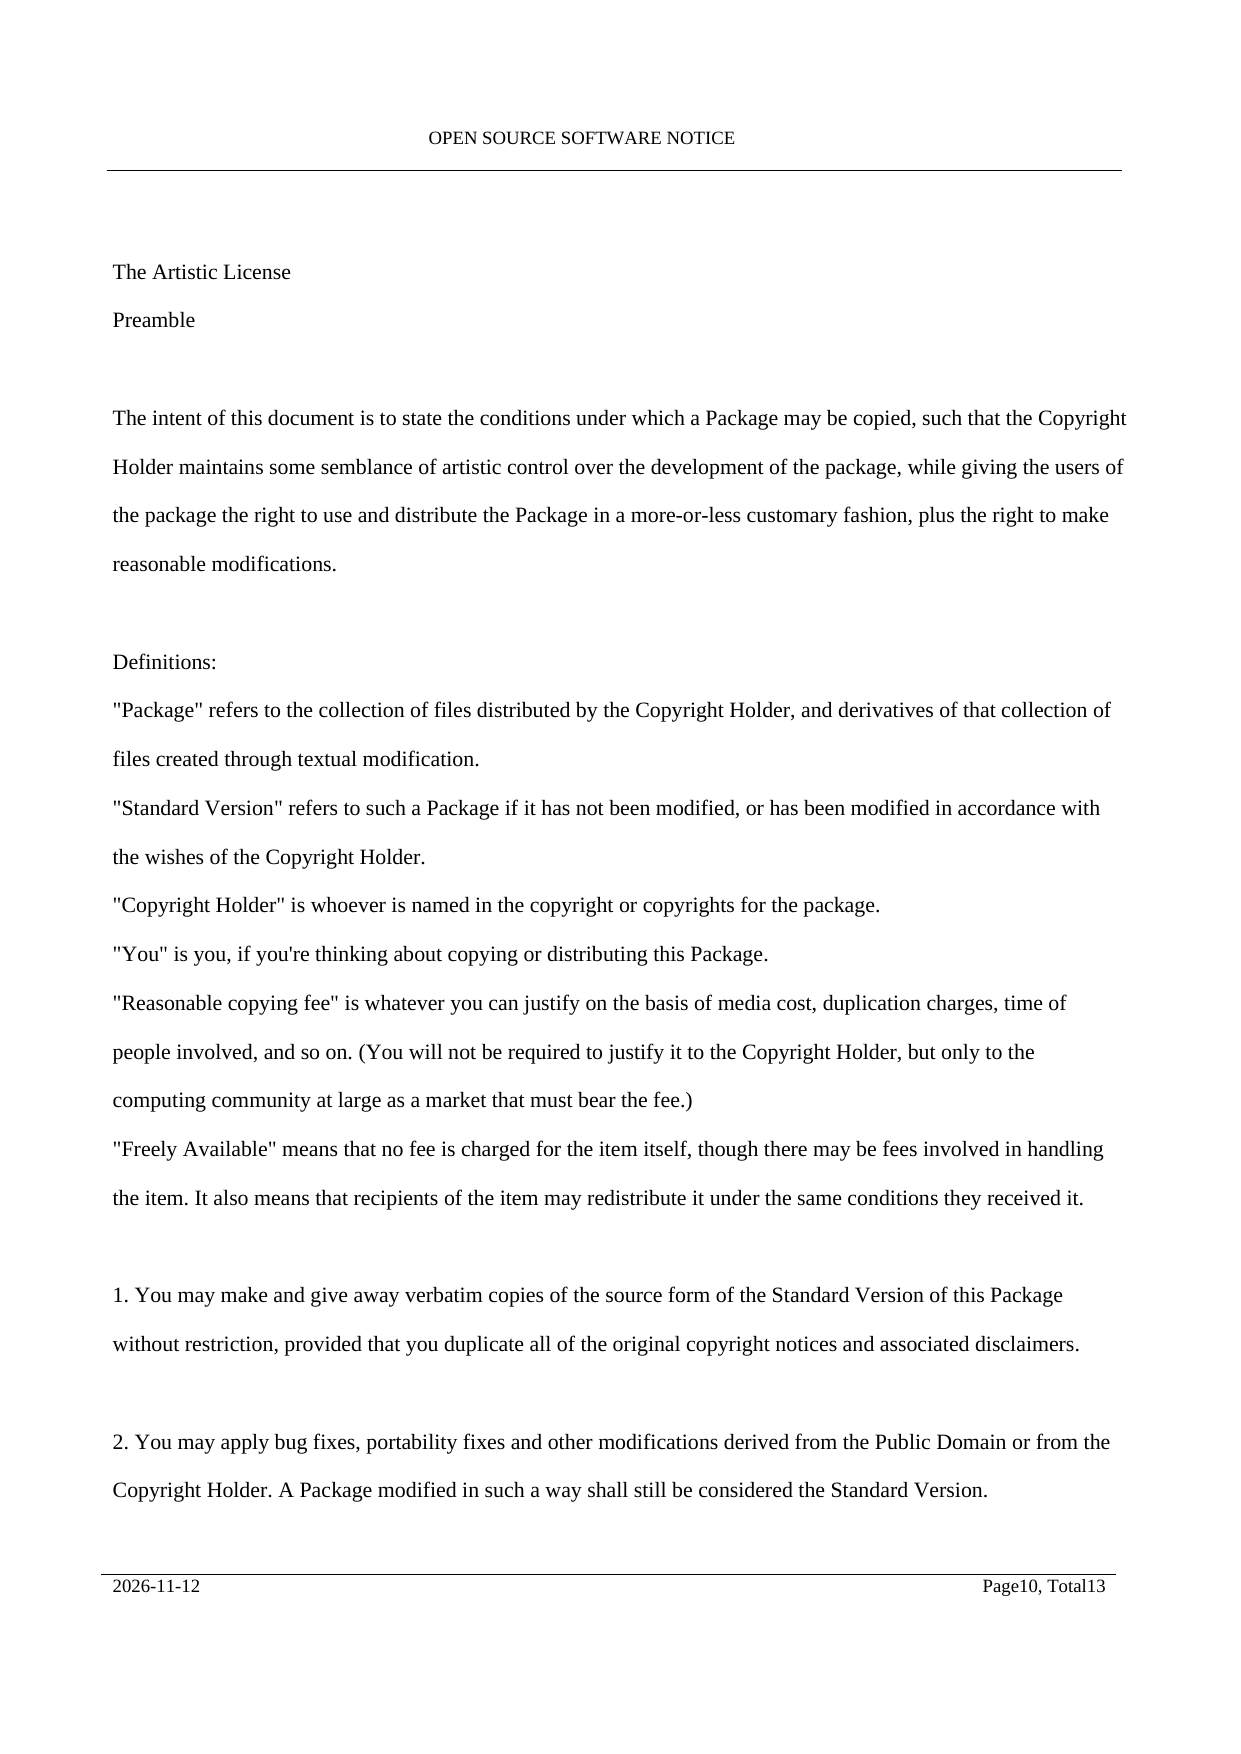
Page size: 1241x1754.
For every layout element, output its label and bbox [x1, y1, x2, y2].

text [112, 206, 1128, 1506]
